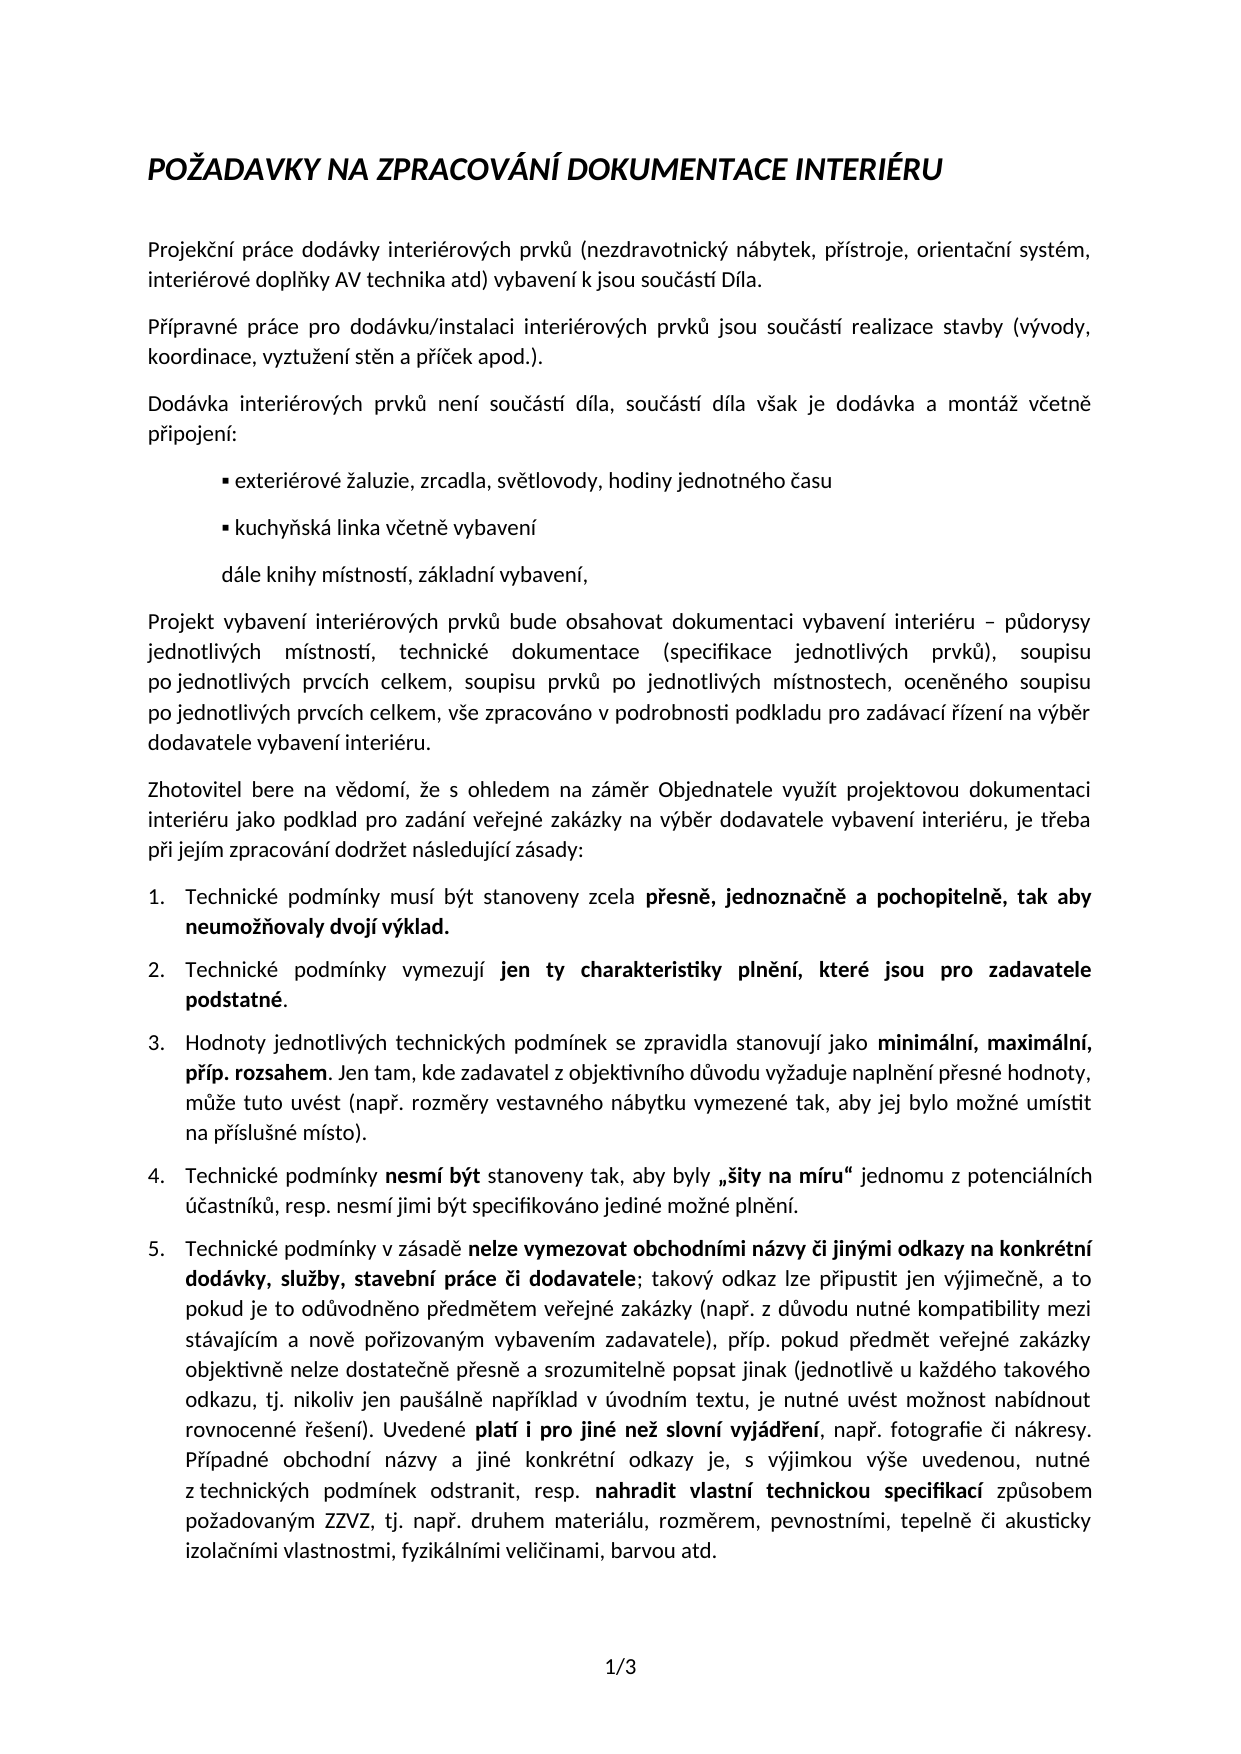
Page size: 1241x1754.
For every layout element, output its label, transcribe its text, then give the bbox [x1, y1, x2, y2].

list Technické podmínky musí být stanoveny zcela přesně, jednoznačně a pochopitelně, tak aby neumožňovaly dvojí výklad. [148, 882, 1093, 940]
text Projekt vybavení interiérových prvků bude obsahovat dokumentaci vybavení interiéru – půdorysy jednotlivých místností, technické dokumentace (specifikace jednotlivých prvků), soupisu po jednotlivých prvcích celkem, soupisu prvků po jednotlivých místnostech, oceněného soupisu po jednotlivých prvcích celkem, vše zpracováno v podrobnosti podkladu pro zadávací řízení na výběr dodavatele vybavení interiéru. [148, 607, 1093, 756]
list Technické podmínky v zásadě nelze vymezovat obchodními názvy či jinými odkazy na konkrétní dodávky, služby, stavební práce či dodavatele; takový odkaz lze připustit jen výjimečně, a to pokud je to odůvodněno předmětem veřejné zakázky (např. z důvodu nutné kompatibility mezi stávajícím a nově pořizovaným vybavením zadavatele), příp. pokud předmět veřejné zakázky objektivně nelze dostatečně přesně a srozumitelně popsat jinak (jednotlivě u každého takového odkazu, tj. nikoliv jen paušálně například v úvodním textu, je nutné uvést možnost nabídnout rovnocenné řešení). Uvedené platí i pro jiné než slovní vyjádření, např. fotografie či nákresy. Případné obchodní názvy a jiné konkrétní odkazy je, s výjimkou výše uvedenou, nutné z technických podmínek odstranit, resp. nahradit vlastní technickou specifikací způsobem požadovaným ZZVZ, tj. např. druhem materiálu, rozměrem, pevnostními, tepelně či akusticky izolačními vlastnostmi, fyzikálními veličinami, barvou atd. [148, 1234, 1093, 1564]
text Dodávka interiérových prvků není součástí díla, součástí díla však je dodávka a montáž včetně připojení: [148, 389, 1093, 448]
text Zhotovitel bere na vědomí, že s ohledem na záměr Objednatele využít projektovou dokumentaci interiéru jako podklad pro zadání veřejné zakázky na výběr dodavatele vybavení interiéru, je třeba při jejím zpracování dodržet následující zásady: [148, 775, 1093, 863]
text Přípravné práce pro dodávku/instalaci interiérových prvků jsou součástí realizace stavby (vývody, koordinace, vyztužení stěn a příček apod.). [148, 312, 1093, 371]
list Technické podmínky nesmí být stanoveny tak, aby byly „šity na míru“ jednomu z potenciálních účastníků, resp. nesmí jimi být specifikováno jediné možné plnění. [148, 1161, 1093, 1219]
table_header POŽADAVKY NA ZPRACOVÁNÍ DOKUMENTACE INTERIÉRU [130, 148, 1086, 188]
list Hodnoty jednotlivých technických podmínek se zpravidla stanovují jako minimální, maximální, příp. rozsahem. Jen tam, kde zadavatel z objektivního důvodu vyžaduje naplnění přesné hodnoty, může tuto uvést (např. rozměry vestavného nábytku vymezené tak, aby jej bylo možné umístit na příslušné místo). [148, 1028, 1093, 1147]
text ▪ exteriérové žaluzie, zrcadla, světlovody, hodiny jednotného času [221, 466, 1093, 494]
text Projekční práce dodávky interiérových prvků (nezdravotnický nábytek, přístroje, orientační systém, interiérové doplňky AV technika atd) vybavení k jsou součástí Díla. [148, 235, 1093, 293]
list Technické podmínky vymezují jen ty charakteristiky plnění, které jsou pro zadavatele podstatné. [148, 955, 1093, 1013]
text ▪ kuchyňská linka včetně vybavení [221, 513, 1093, 541]
text dále knihy místností, základní vybavení, [221, 560, 1093, 588]
